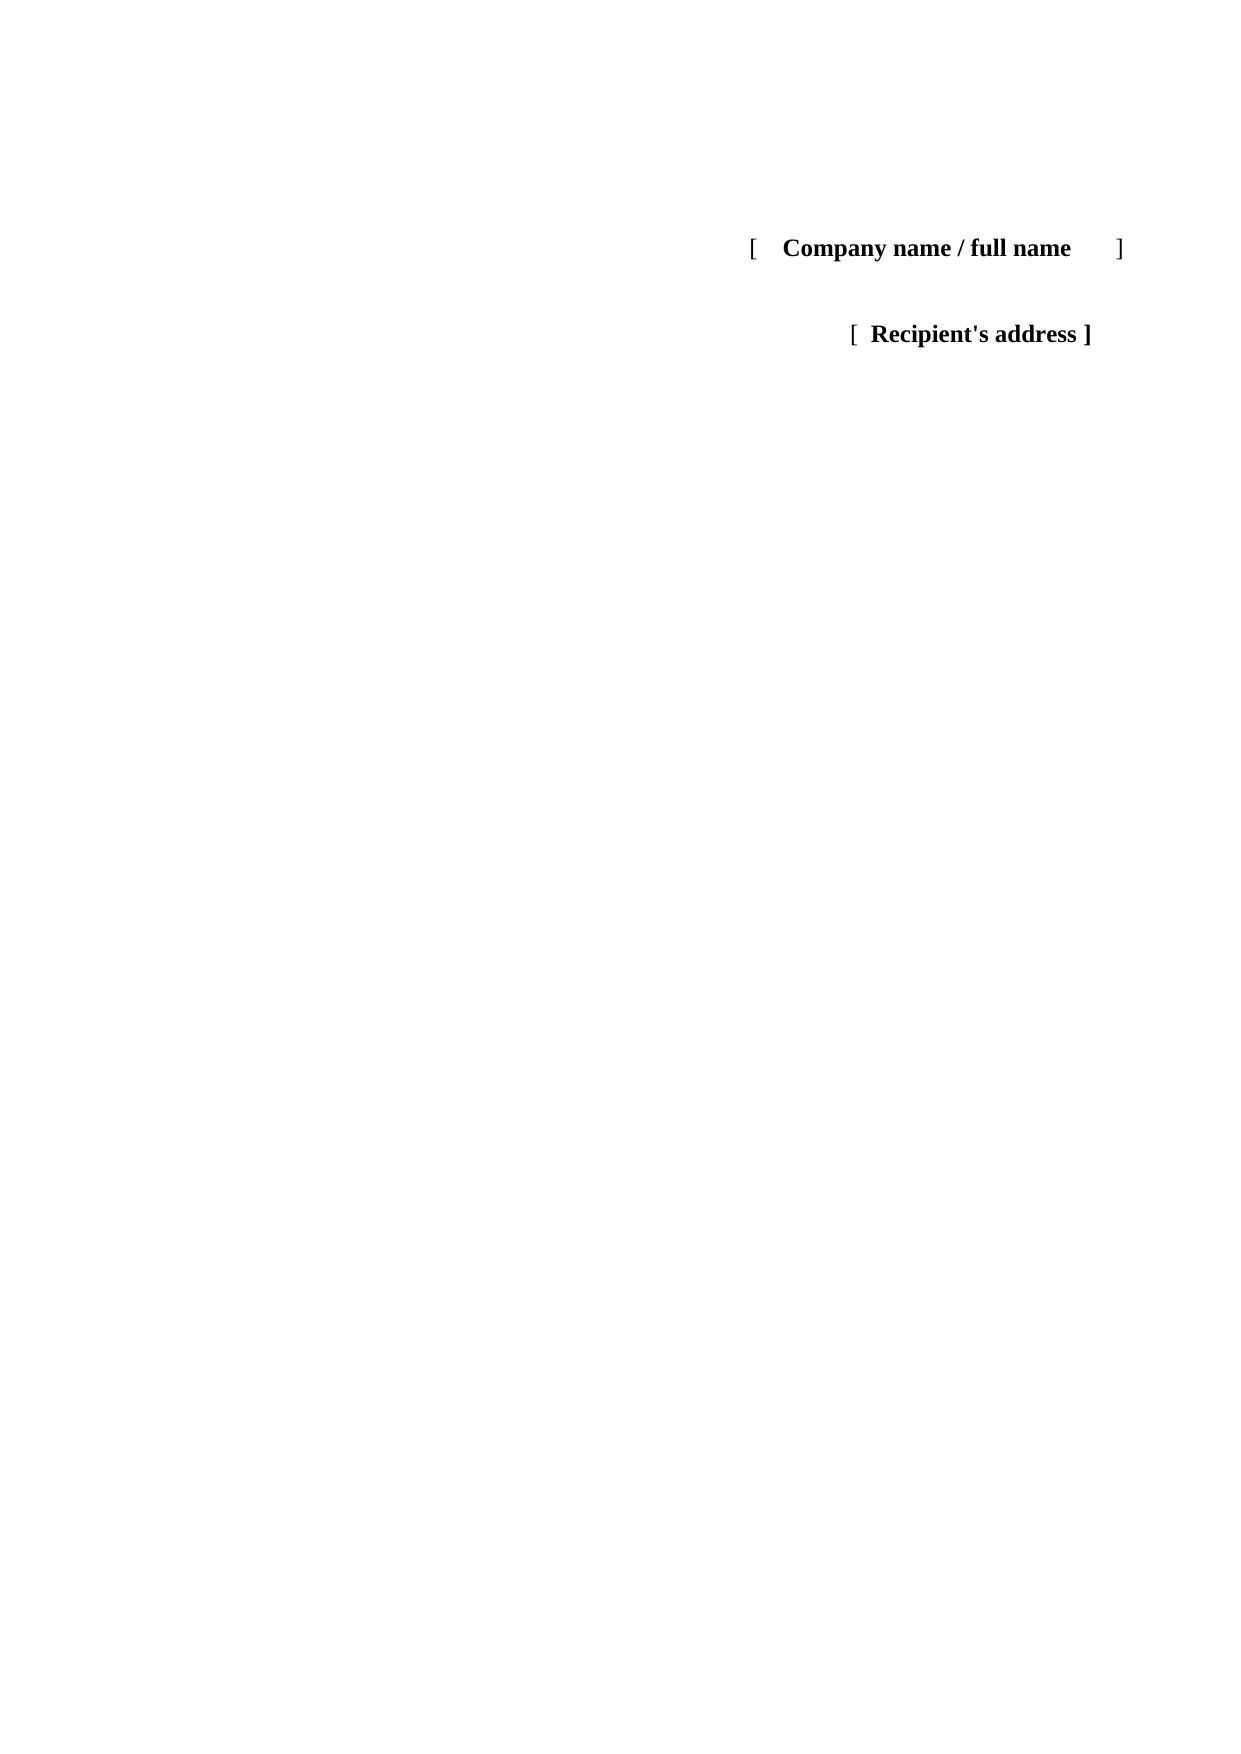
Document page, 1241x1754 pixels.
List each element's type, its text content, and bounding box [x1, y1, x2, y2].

text [ Recipient's address ] [177, 319, 1152, 348]
subtitle [ Company name / full name ] [177, 233, 1152, 262]
